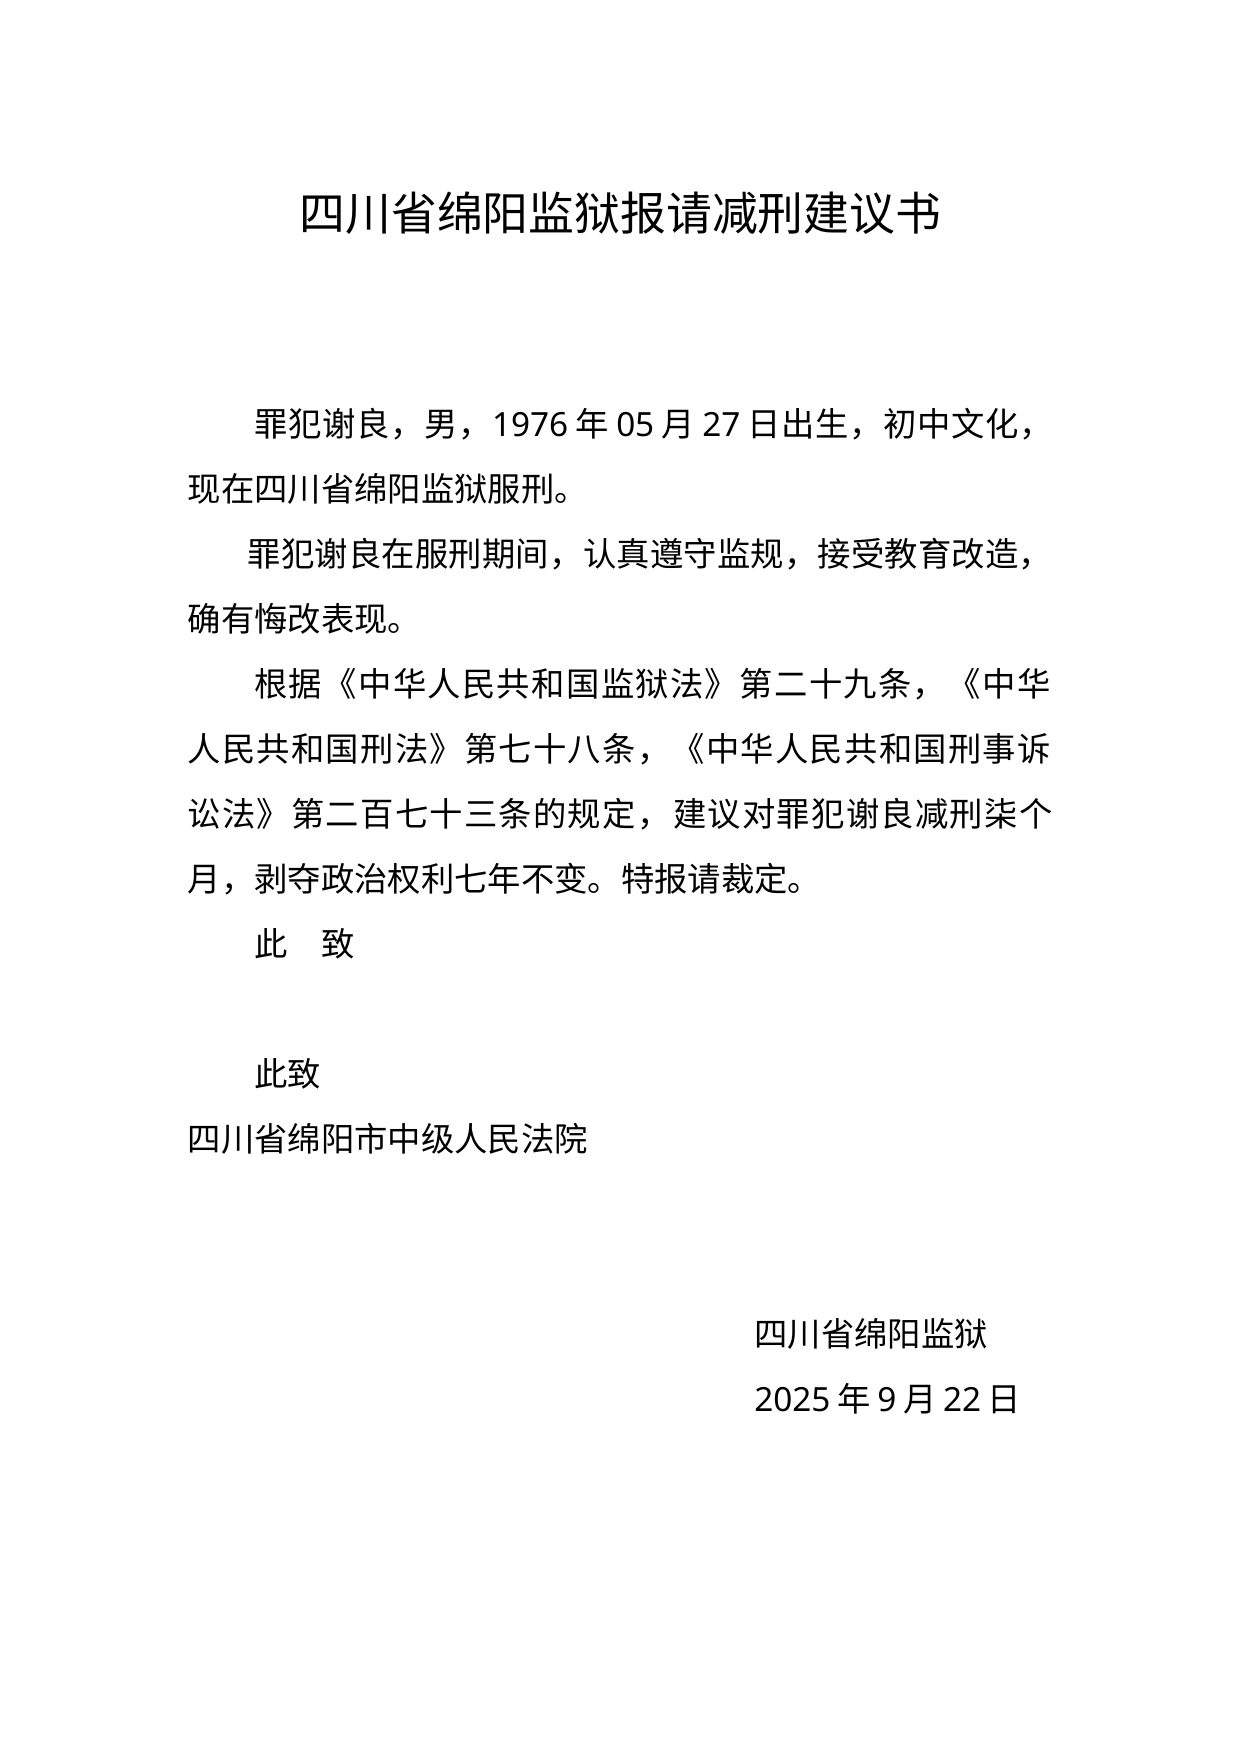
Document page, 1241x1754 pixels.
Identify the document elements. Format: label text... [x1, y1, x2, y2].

text 2025年9月22日 [187, 1364, 1036, 1429]
text 此 致 [187, 909, 1053, 974]
text 罪犯谢良在服刑期间，认真遵守监规，接受教育改造，确有悔改表现。 [187, 519, 1053, 649]
text 四川省绵阳市中级人民法院 [187, 1104, 1053, 1169]
text 根据《中华人民共和国监狱法》第二十九条，《中华人民共和国刑法》第七十八条，《中华人民共和国刑事诉讼法》第二百七十三条的规定，建议对罪犯谢良减刑柒个月，剥夺政治权利七年不变。特报请裁定。 [187, 649, 1053, 909]
text 此致 [187, 1039, 1053, 1104]
text 四川省绵阳监狱报请减刑建议书 [187, 162, 1053, 259]
text 四川省绵阳监狱 [187, 1299, 1053, 1364]
text 罪犯谢良，男，1976年05月27日出生，初中文化，现在四川省绵阳监狱服刑。 [187, 389, 1053, 519]
